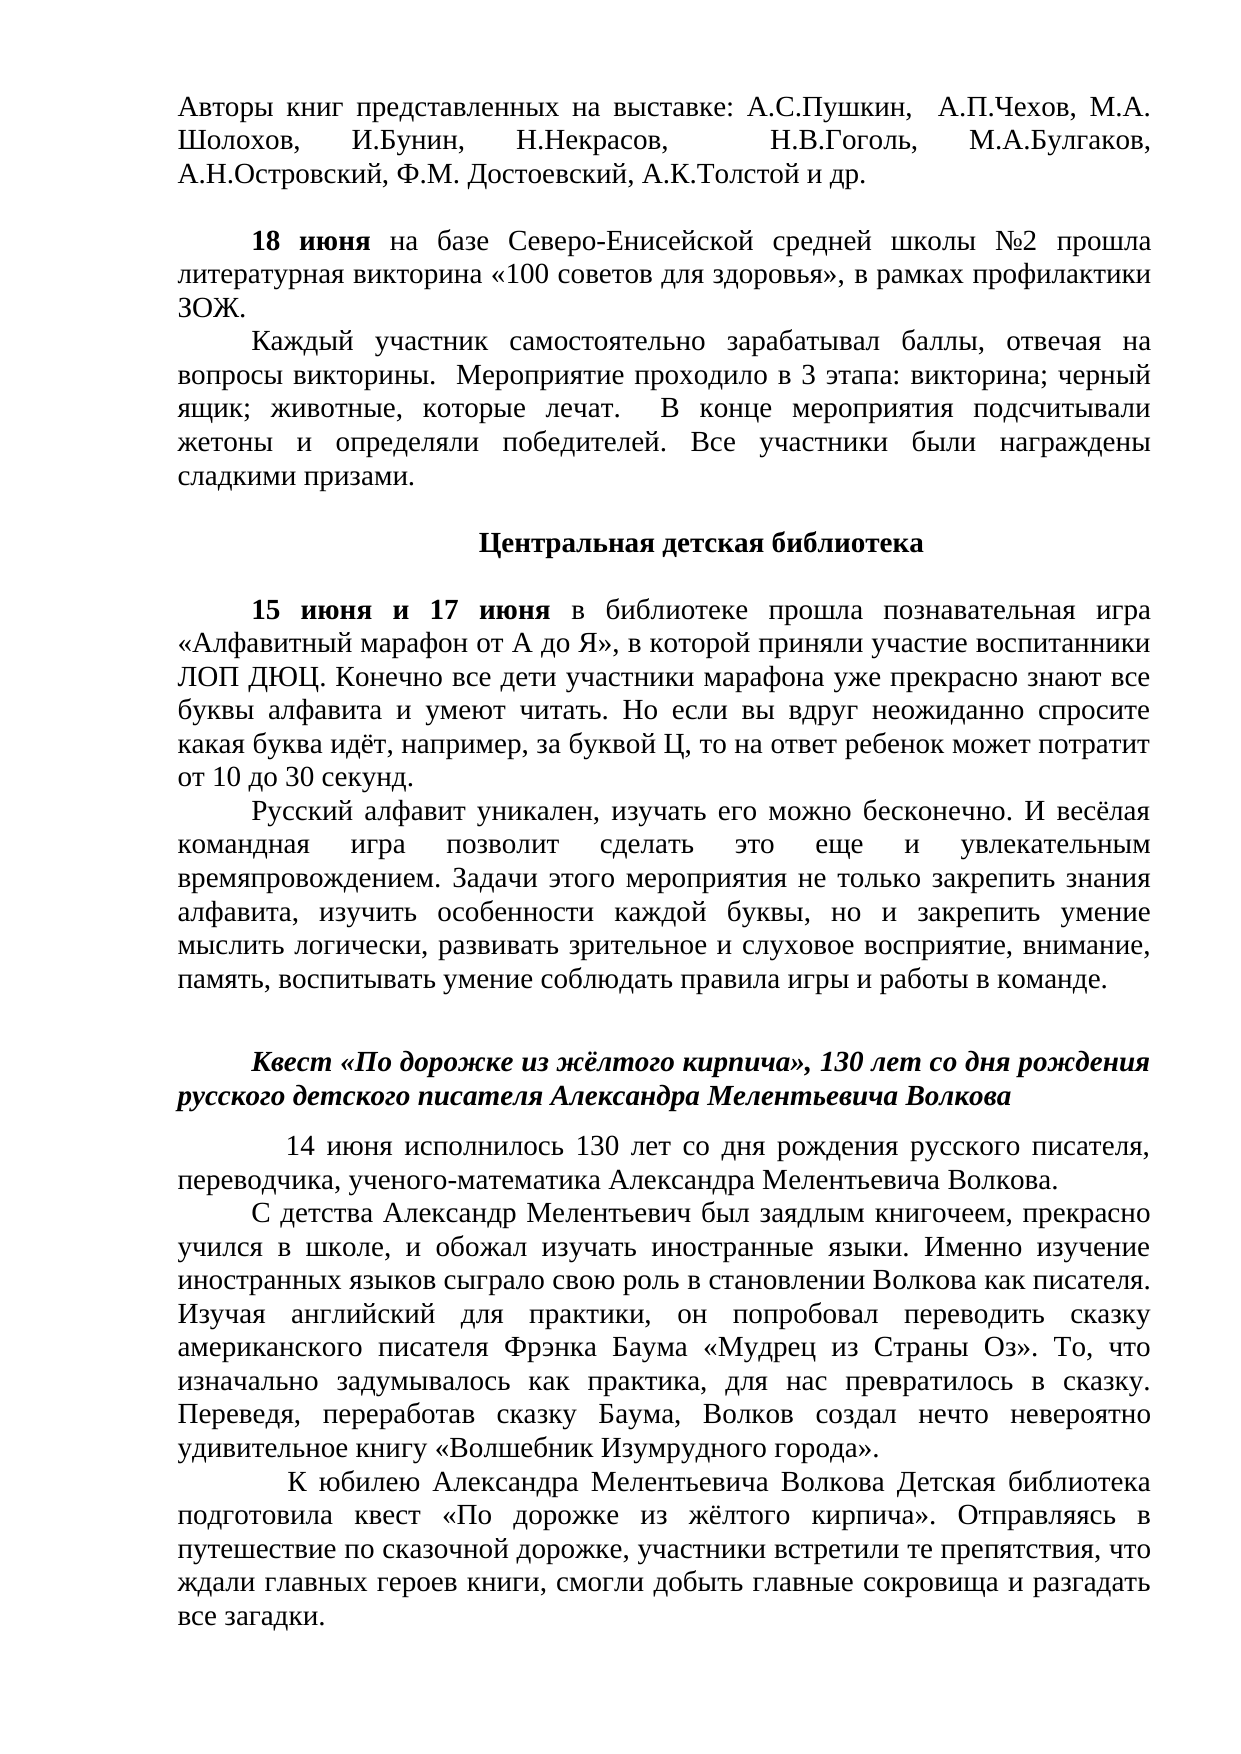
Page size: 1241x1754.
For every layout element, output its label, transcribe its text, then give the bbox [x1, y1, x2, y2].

text 18 июня на базе Северо-Енисейской средней школы №2 прошла литературная викторина «100 советов для здоровья», в рамках профилактики ЗОЖ. [177, 223, 1152, 323]
text 15 июня и 17 июня в библиотеке прошла познавательная игра «Алфавитный марафон от А до Я», в которой приняли участие воспитанники ЛОП ДЮЦ. Конечно все дети участники марафона уже прекрасно знают все буквы алфавита и умеют читать. Но если вы вдруг неожиданно спросите какая буква идёт, например, за буквой Ц, то на ответ ребенок может потратит от 10 до 30 секунд. [177, 592, 1152, 793]
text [177, 89, 1152, 189]
text С детства Александр Мелентьевич был заядлым книгочеем, прекрасно учился в школе, и обожал изучать иностранные языки. Именно изучение иностранных языков сыграло свою роль в становлении Волкова как писателя. Изучая английский для практики, он попробовал переводить сказку американского писателя Фрэнка Баума «Мудрец из Страны Оз». То, что изначально задумывалось как практика, для нас превратилось в сказку. Переведя, переработав сказку Баума, Волков создал нечто невероятно удивительное книгу «Волшебник Изумрудного города». [177, 1195, 1152, 1464]
text К юбилею Александра Мелентьевича Волкова Детская библиотека подготовила квест «По дорожке из жёлтого кирпича». Отправляясь в путешествие по сказочной дорожке, участники встретили те препятствия, что ждали главных героев книги, смогли добыть главные сокровища и разгадать все загадки. [177, 1464, 1152, 1631]
text Каждый участник самостоятельно зарабатывал баллы, отвечая на вопросы викторины. Мероприятие проходило в 3 этапа: викторина; черный ящик; животные, которые лечат. В конце мероприятия подсчитывали жетоны и определяли победителей. Все участники были награждены сладкими призами. [177, 323, 1152, 491]
text 14 июня исполнилось 130 лет со дня рождения русского писателя, переводчика, ученого-математика Александра Мелентьевича Волкова. [177, 1128, 1152, 1195]
text Русский алфавит уникален, изучать его можно бесконечно. И весёлая командная игра позволит сделать это еще и увлекательным времяпровождением. Задачи этого мероприятия не только закрепить знания алфавита, изучить особенности каждой буквы, но и закрепить умение мыслить логически, развивать зрительное и слуховое восприятие, внимание, память, воспитывать умение соблюдать правила игры и работы в команде. [177, 793, 1152, 994]
text Квест «По дорожке из жёлтого кирпича», 130 лет со дня рождения русского детского писателя Александра Мелентьевича Волкова [177, 1044, 1152, 1112]
text Центральная детская библиотека [177, 525, 1152, 558]
